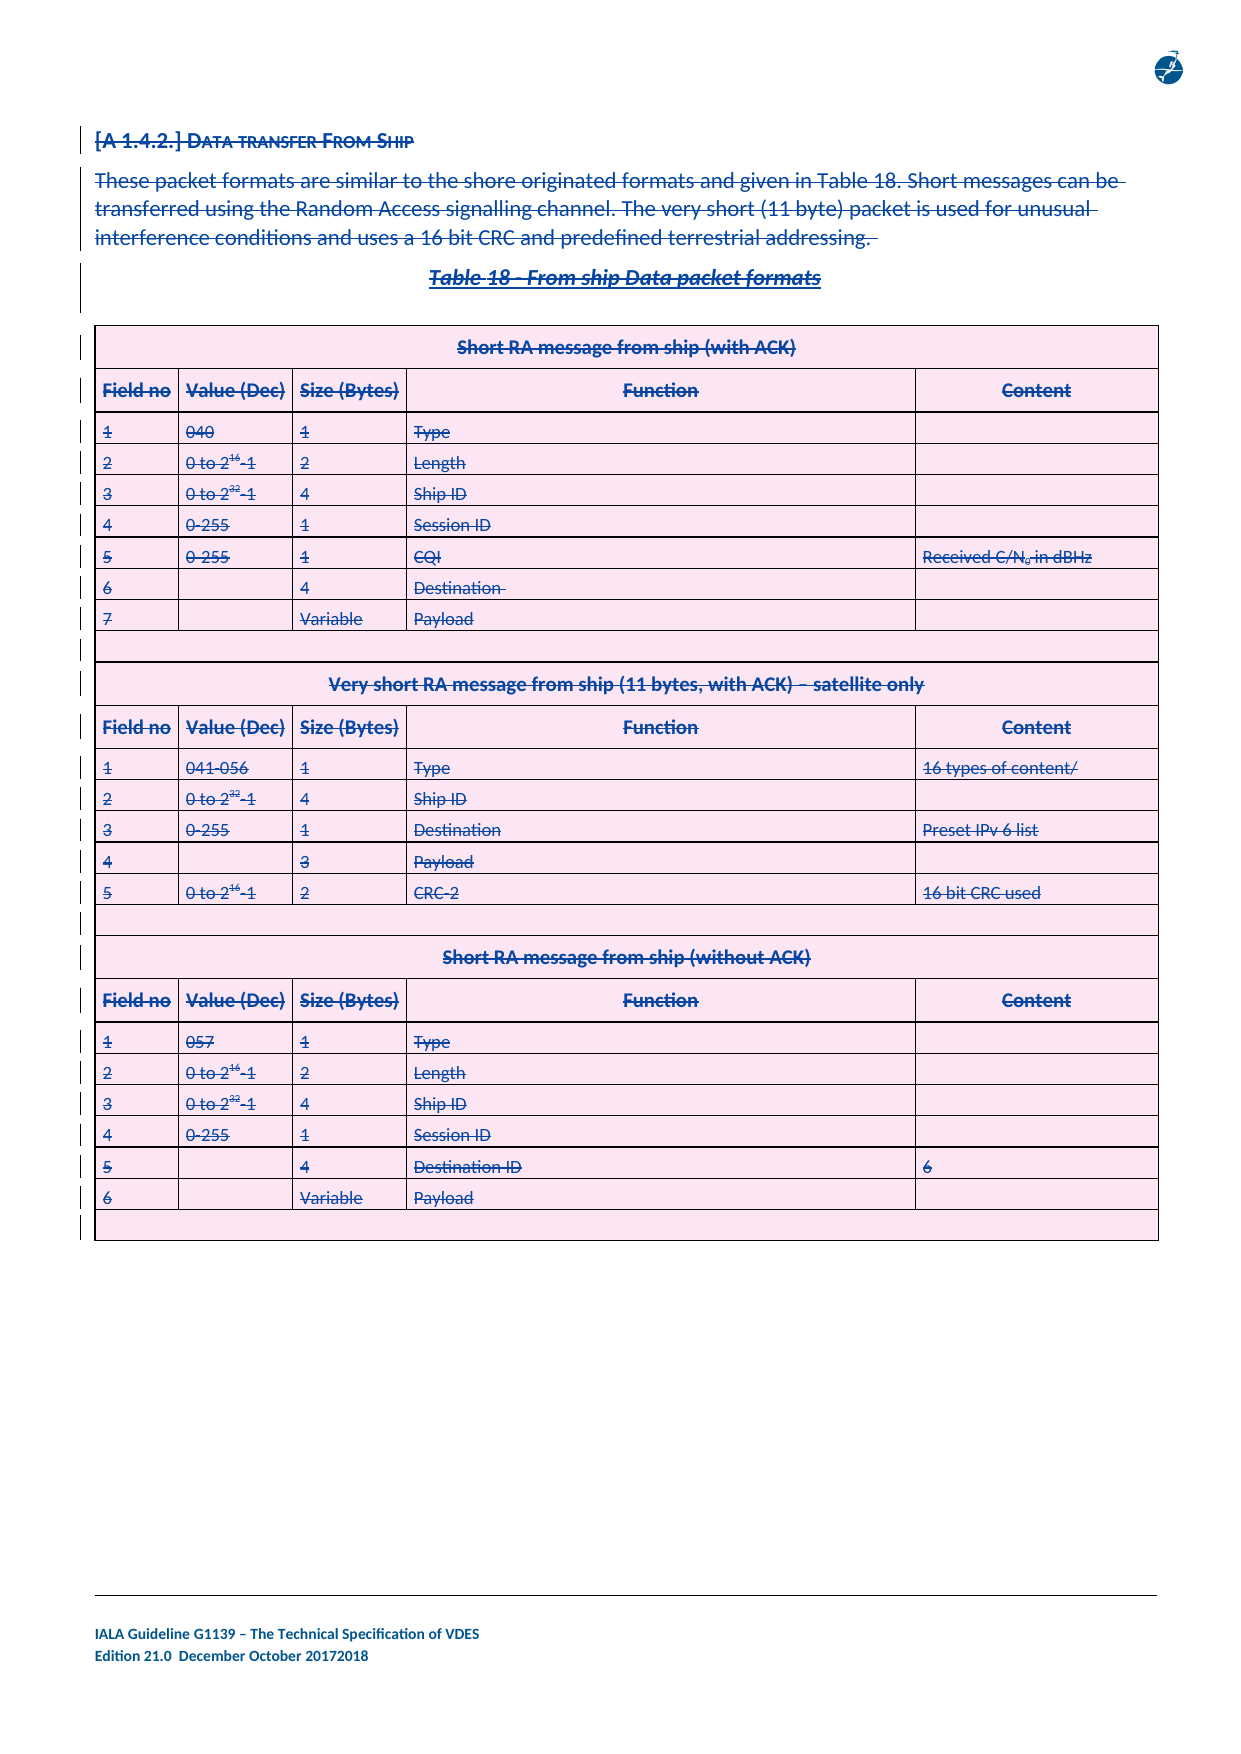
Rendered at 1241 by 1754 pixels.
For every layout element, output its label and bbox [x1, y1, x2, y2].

picture [1123, 0, 1241, 119]
